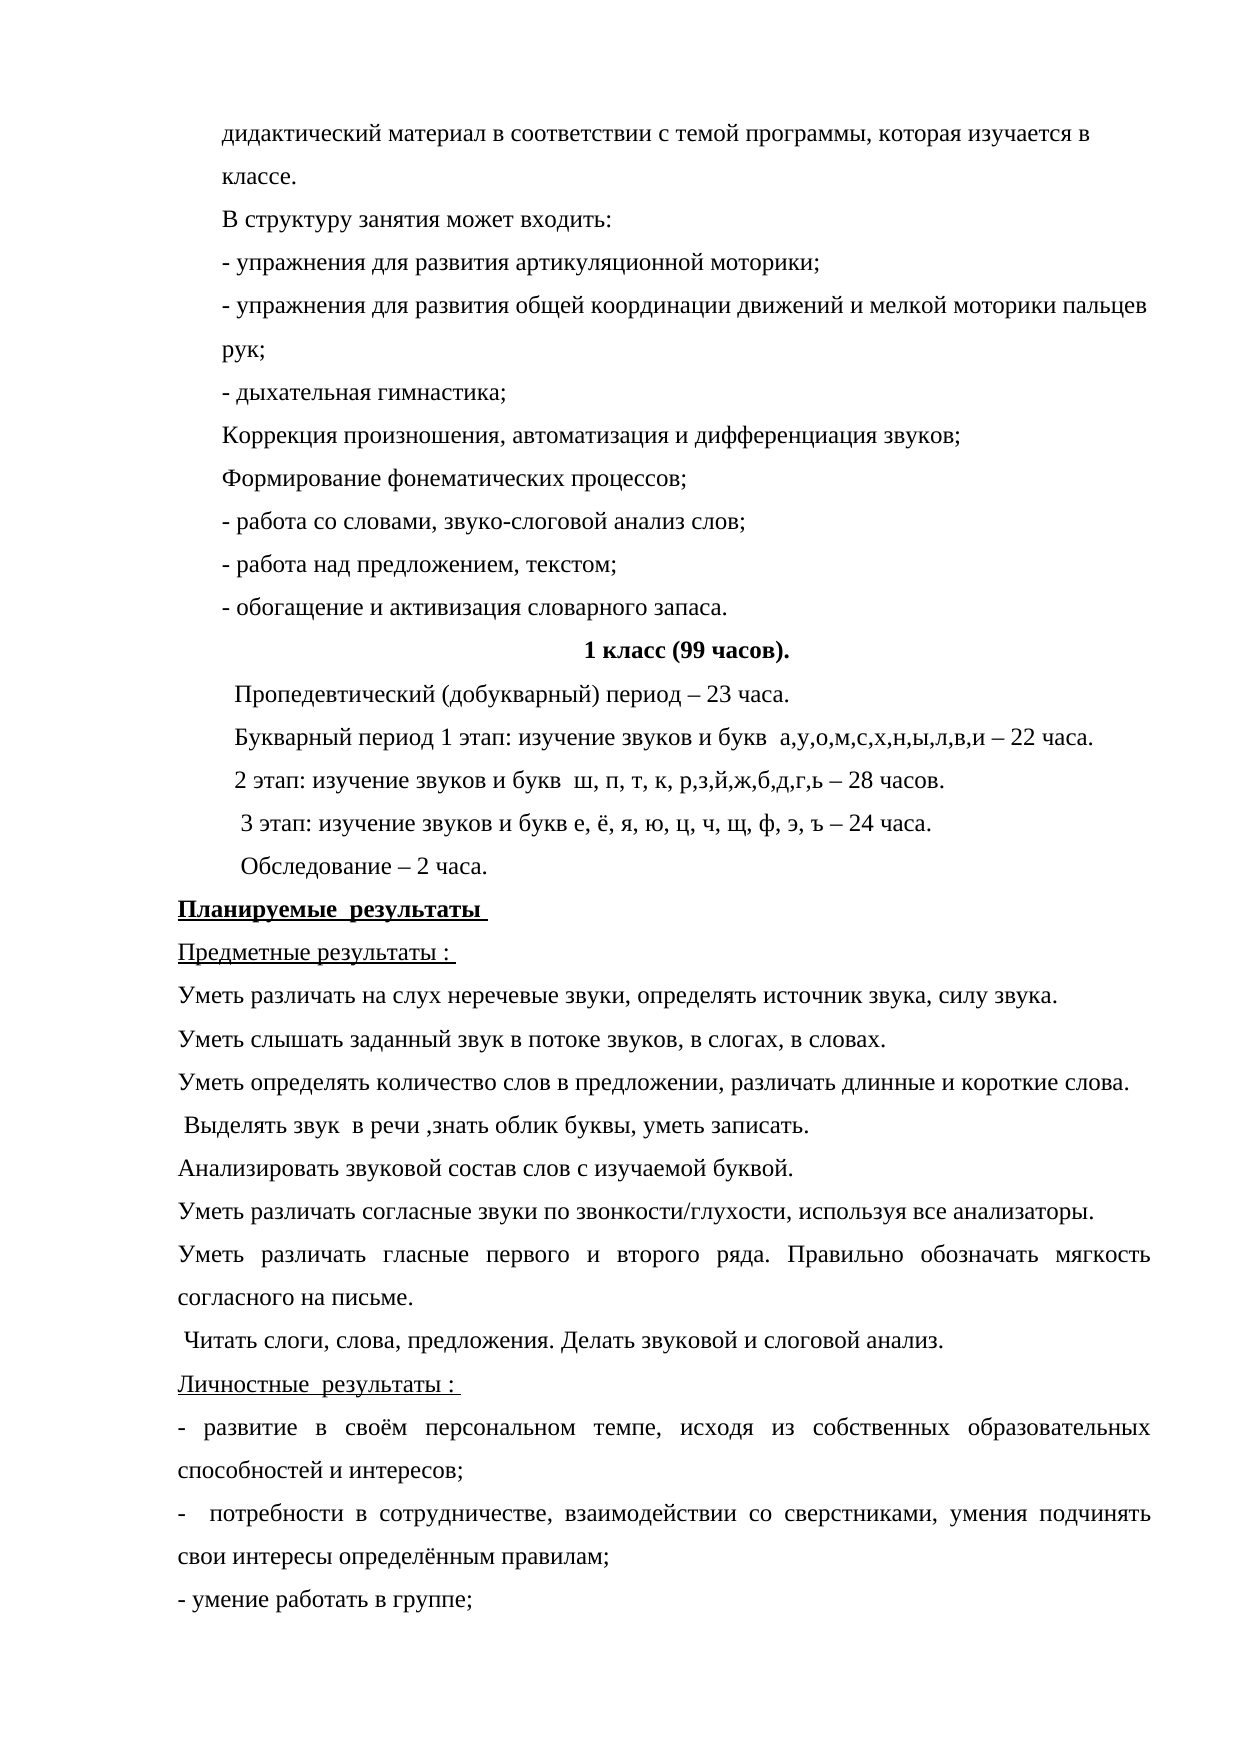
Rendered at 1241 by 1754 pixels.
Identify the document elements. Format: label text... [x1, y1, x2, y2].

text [222, 118, 1152, 190]
text Уметь различать гласные первого и второго ряда. Правильно обозначать мягкость согласного на письме. [177, 1239, 1152, 1311]
text Читать слоги, слова, предложения. Делать звуковой и слоговой анализ. [177, 1326, 1152, 1354]
text 1 класс (99 часов). [222, 636, 1152, 664]
text Анализировать звуковой состав слов с изучаемой буквой. [177, 1153, 1152, 1182]
text Уметь различать согласные звуки по звонкости/глухости, используя все анализаторы. [177, 1196, 1152, 1225]
text - умение работать в группе; [177, 1584, 1152, 1613]
text Букварный период 1 этап: изучение звуков и букв а,у,о,м,с,х,н,ы,л,в,и – 22 часа. [222, 722, 1152, 751]
text - упражнения для развития артикуляционной моторики; [222, 247, 1152, 276]
text Планируемые результаты [177, 894, 1152, 923]
text Пропедевтический (добукварный) период – 23 часа. [222, 679, 1152, 707]
text - работа со словами, звуко-слоговой анализ слов; [222, 506, 1152, 535]
text Уметь слышать заданный звук в потоке звуков, в слогах, в словах. [177, 1024, 1152, 1052]
text 2 этап: изучение звуков и букв ш, п, т, к, р,з,й,ж,б,д,г,ь – 28 часов. [222, 765, 1152, 794]
text - обогащение и активизация словарного запаса. [222, 592, 1152, 621]
text - потребности в сотрудничестве, взаимодействии со сверстниками, умения подчинять свои интересы определённым правилам; [177, 1498, 1152, 1570]
text Предметные результаты : [177, 937, 1152, 966]
text Коррекция произношения, автоматизация и дифференциация звуков; [222, 420, 1152, 449]
text - развитие в своём персональном темпе, исходя из собственных образовательных способностей и интересов; [177, 1412, 1152, 1484]
text 3 этап: изучение звуков и букв е, ё, я, ю, ц, ч, щ, ф, э, ъ – 24 часа. [222, 808, 1152, 837]
text Выделять звук в речи ,знать облик буквы, уметь записать. [177, 1110, 1152, 1139]
text Личностные результаты : [177, 1369, 1152, 1397]
text - упражнения для развития общей координации движений и мелкой моторики пальцев рук; [222, 291, 1152, 362]
text - дыхательная гимнастика; [222, 377, 1152, 406]
text Формирование фонематических процессов; [222, 463, 1152, 492]
text - работа над предложением, текстом; [222, 549, 1152, 578]
text В структуру занятия может входить: [222, 204, 1152, 233]
text Уметь определять количество слов в предложении, различать длинные и короткие слова. [177, 1067, 1152, 1096]
text Уметь различать на слух неречевые звуки, определять источник звука, силу звука. [177, 981, 1152, 1009]
text Обследование – 2 часа. [222, 851, 1152, 880]
